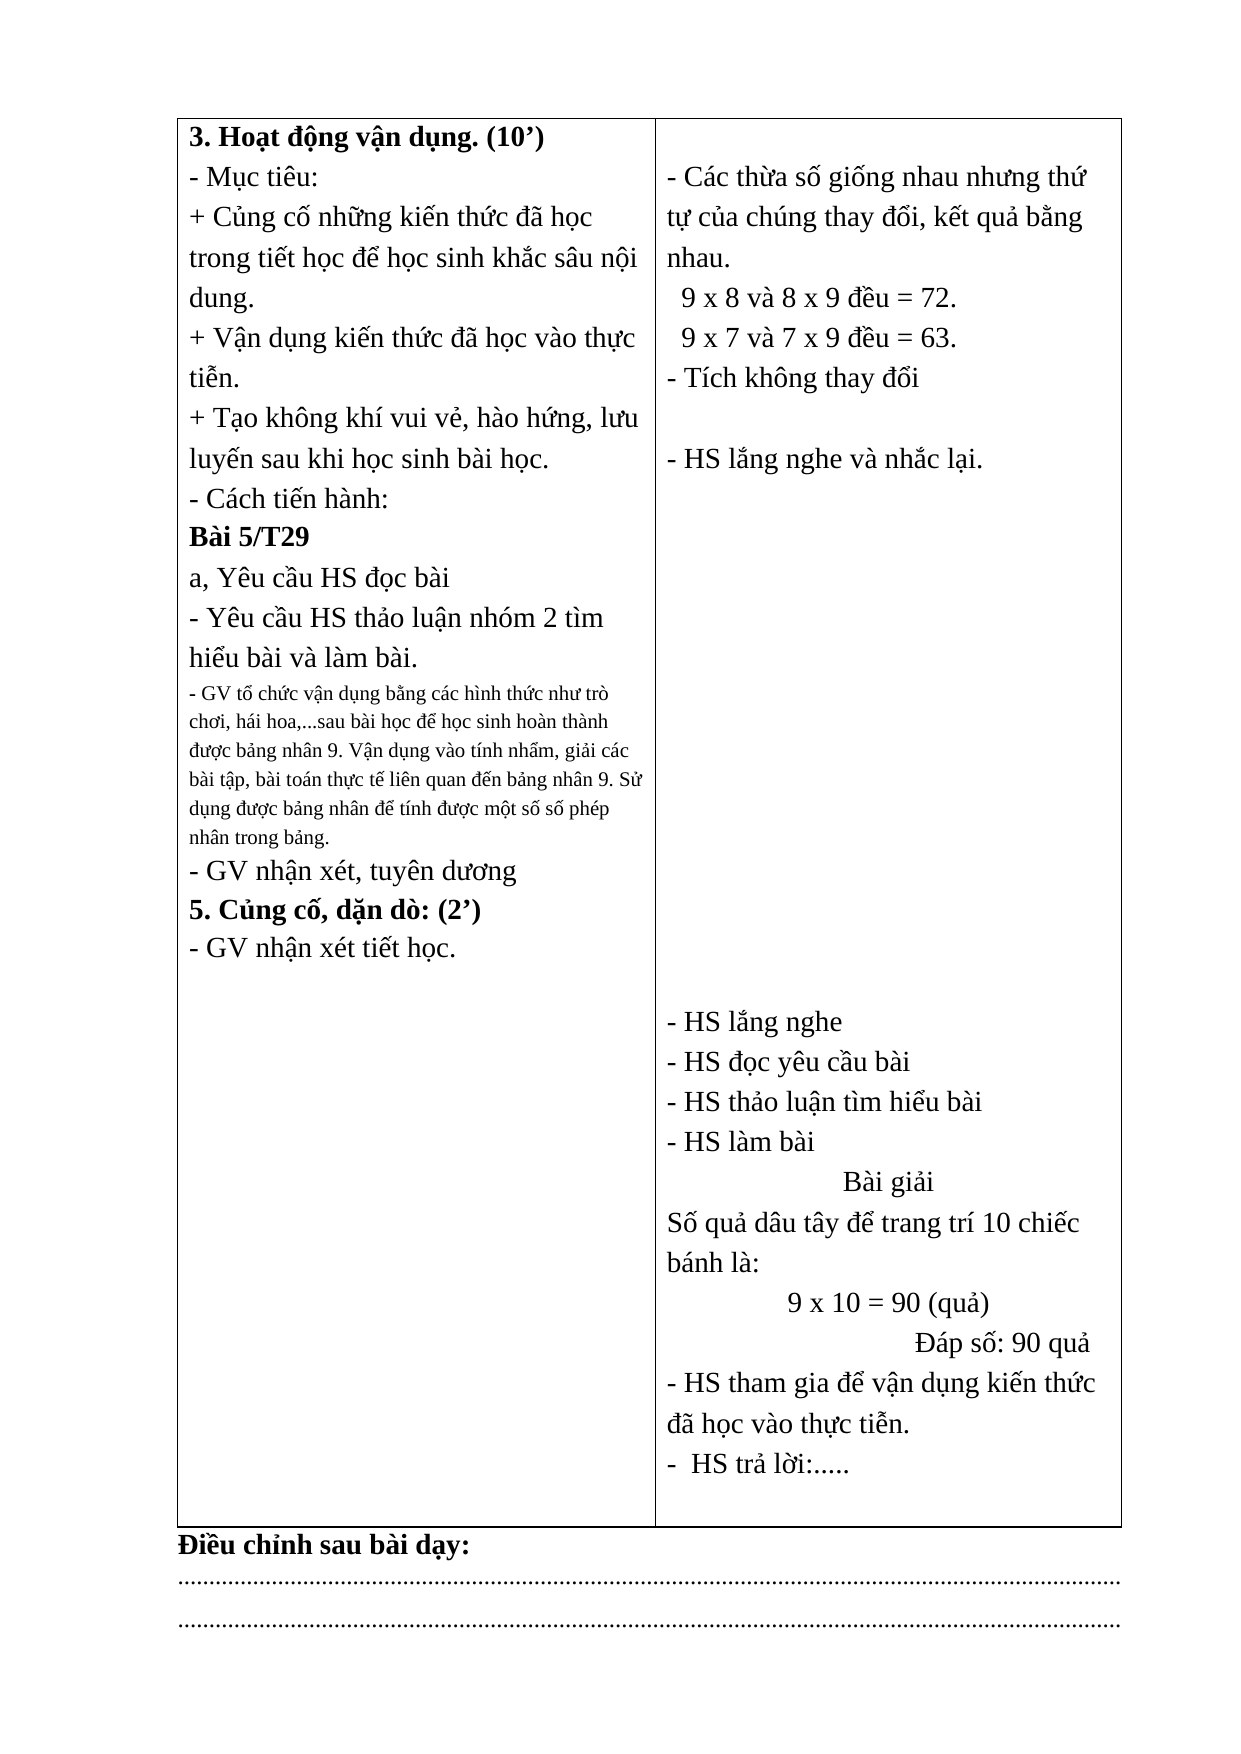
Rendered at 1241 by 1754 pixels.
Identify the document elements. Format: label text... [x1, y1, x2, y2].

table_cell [656, 119, 1121, 1526]
text Điều chỉnh sau bài dạy: [177, 1528, 1122, 1561]
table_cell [178, 119, 655, 1526]
text .............................................................................................................................................................................................................................................................................................................. [177, 1561, 1122, 1633]
